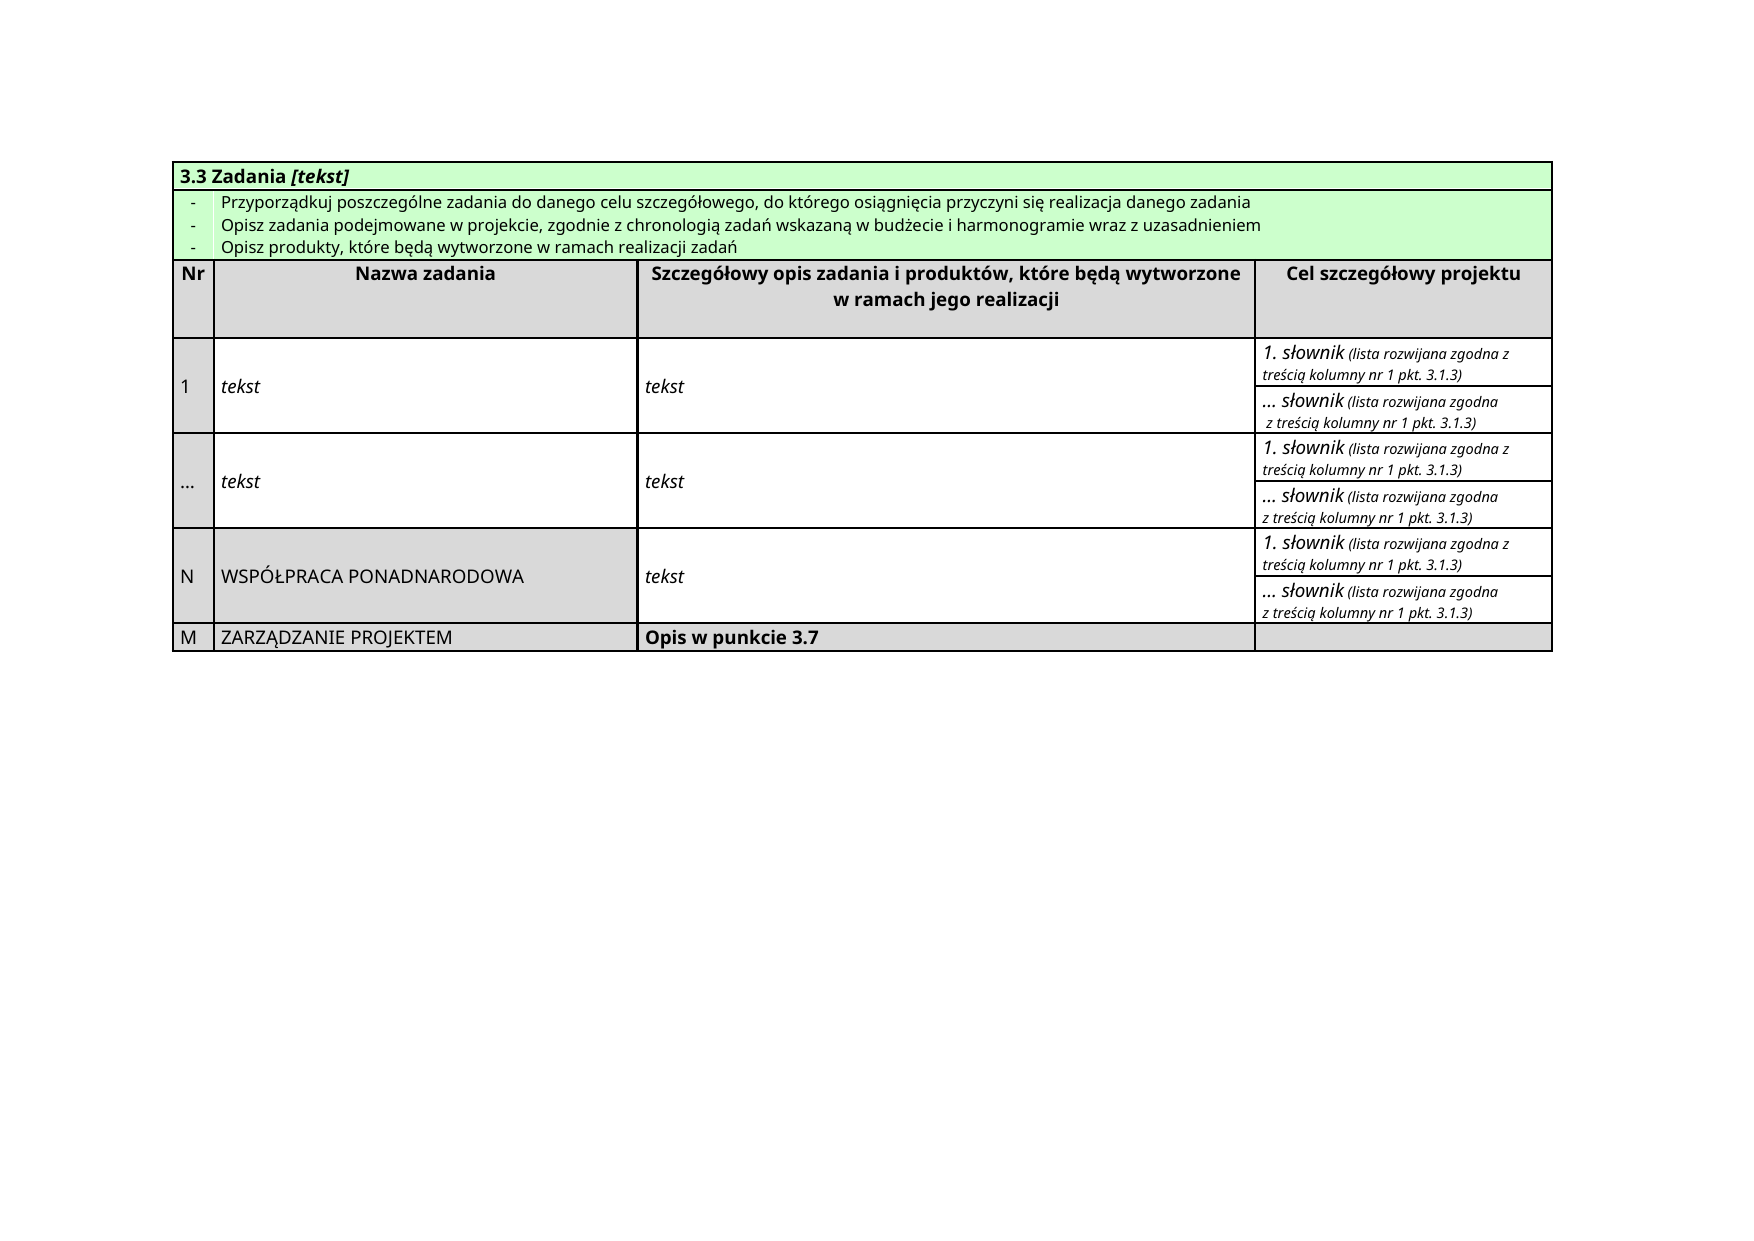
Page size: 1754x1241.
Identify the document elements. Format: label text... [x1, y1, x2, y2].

table_cell ZARZĄDZANIE PROJEKTEM [215, 624, 636, 650]
table_cell 1 [174, 339, 213, 432]
table_cell tekst [215, 434, 636, 527]
table_cell … [174, 434, 213, 527]
table_cell 1. słownik (lista rozwijana zgodna z treścią kolumny nr 1 pkt. 3.1.3) [1256, 434, 1551, 480]
table_header 3.3 Zadania [tekst] [174, 163, 1551, 188]
table_cell WSPÓŁPRACA PONADNARODOWA [215, 529, 636, 622]
table_cell tekst [639, 434, 1254, 527]
table_cell - [174, 236, 213, 259]
table_cell Szczegółowy opis zadania i produktów, które będą wytworzone w ramach jego realizacji [639, 261, 1254, 337]
table_cell - [174, 191, 213, 213]
table_cell Cel szczegółowy projektu [1256, 261, 1551, 337]
table_cell 1. słownik (lista rozwijana zgodna z treścią kolumny nr 1 pkt. 3.1.3) [1256, 339, 1551, 385]
table_cell Opisz produkty, które będą wytworzone w ramach realizacji zadań [214, 236, 1551, 259]
table_cell Opisz zadania podejmowane w projekcie, zgodnie z chronologią zadań wskazaną w budżecie i harmonogramie wraz z uzasadnieniem [214, 213, 1551, 236]
table_cell … słownik (lista rozwijana zgodna z treścią kolumny nr 1 pkt. 3.1.3) [1256, 577, 1551, 622]
table_cell … słownik (lista rozwijana zgodna z treścią kolumny nr 1 pkt. 3.1.3) [1256, 482, 1551, 527]
table_cell M [174, 624, 213, 650]
table_cell N [174, 529, 213, 622]
table_cell tekst [639, 339, 1254, 432]
table_cell Nr [174, 261, 213, 337]
table_cell 1. słownik (lista rozwijana zgodna z treścią kolumny nr 1 pkt. 3.1.3) [1256, 529, 1551, 575]
table_cell - [174, 213, 213, 236]
table_cell Opis w punkcie 3.7 [639, 624, 1254, 650]
table_cell tekst [215, 339, 636, 432]
table_cell [1256, 624, 1551, 650]
table_cell tekst [639, 529, 1254, 622]
table_cell … słownik (lista rozwijana zgodna z treścią kolumny nr 1 pkt. 3.1.3) [1256, 387, 1551, 432]
table_cell Przyporządkuj poszczególne zadania do danego celu szczegółowego, do którego osiągnięcia przyczyni się realizacja danego zadania [214, 191, 1551, 213]
table_cell Nazwa zadania [215, 261, 636, 337]
